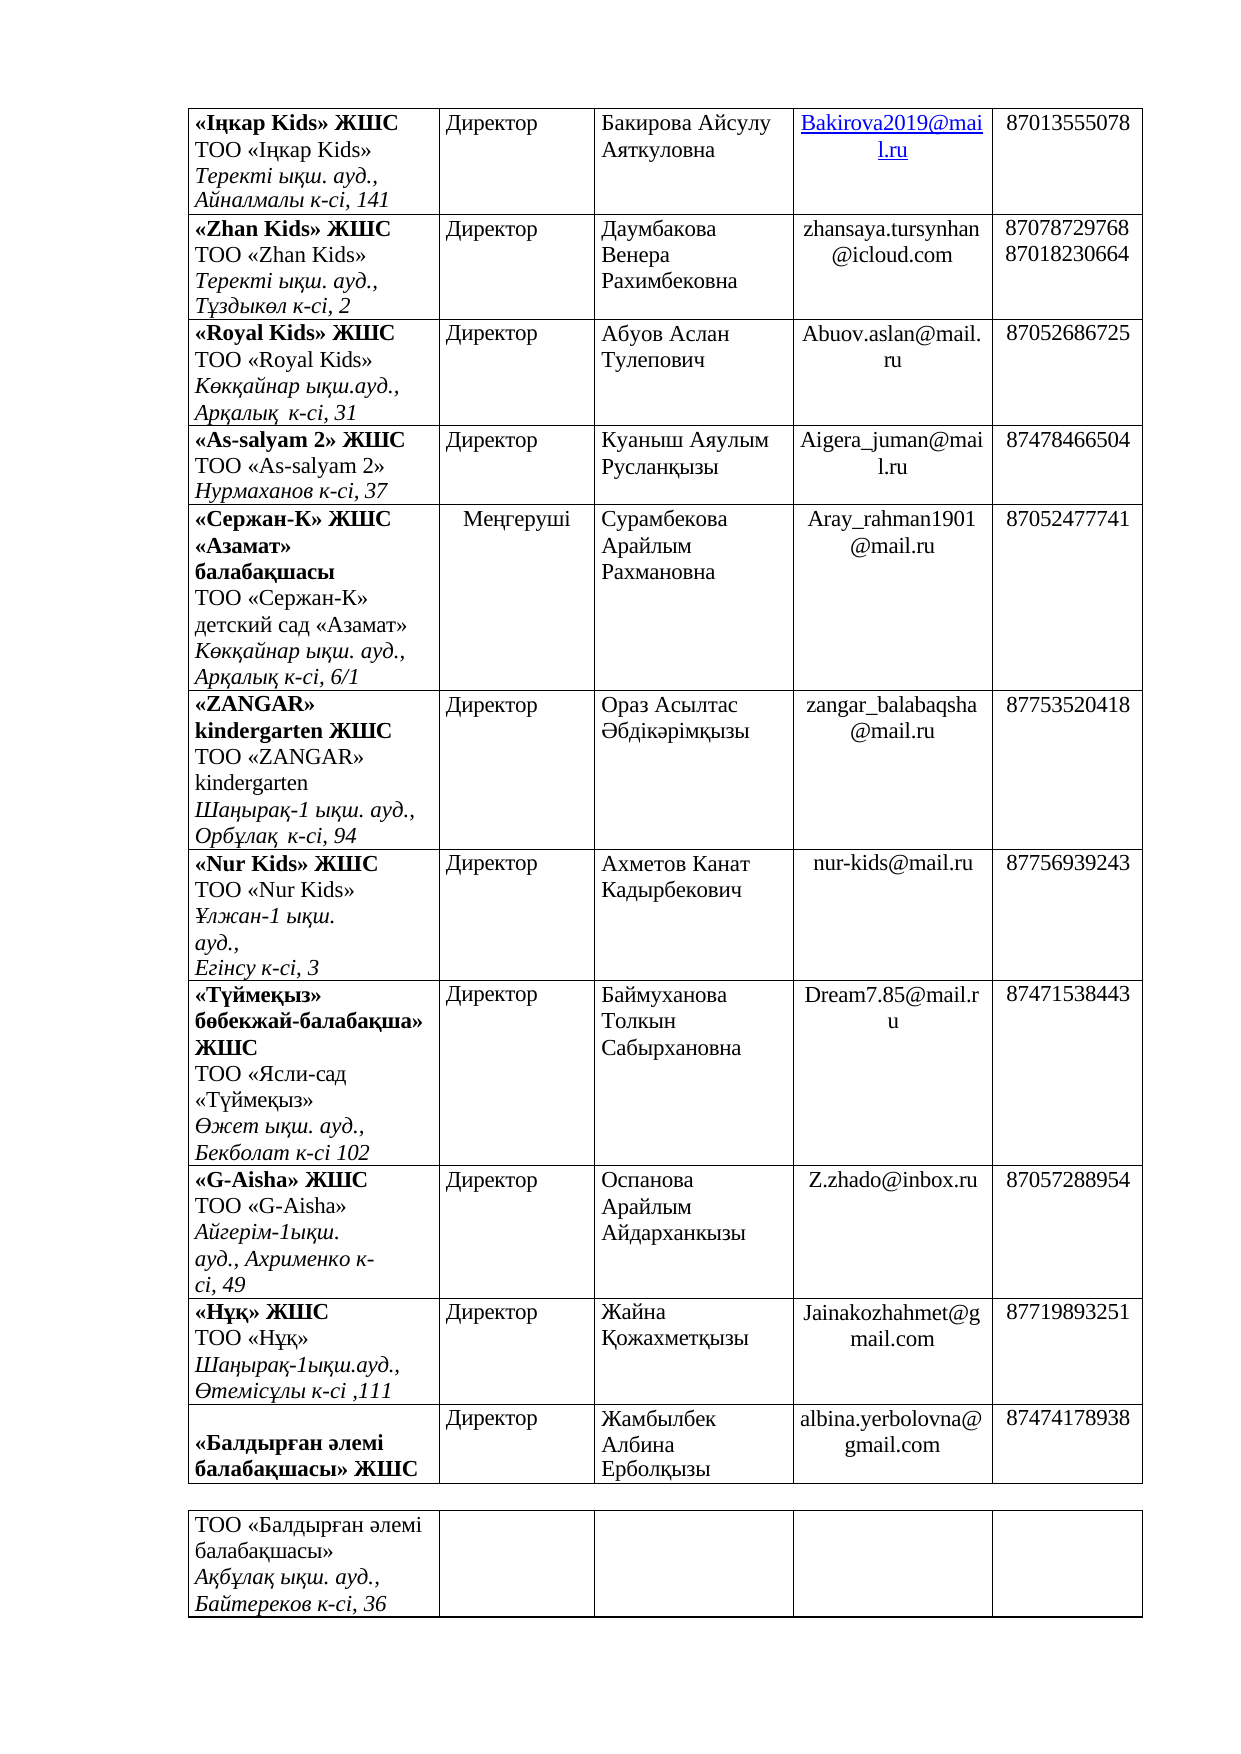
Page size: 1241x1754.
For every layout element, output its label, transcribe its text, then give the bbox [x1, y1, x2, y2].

table_cell 87057288954 [993, 1166, 1142, 1297]
table_cell 87719893251 [993, 1299, 1142, 1403]
table_cell «ZANGAR» kindergarten ЖШС ТОО «ZANGAR» kindergarten Шаңырақ-1 ықш. ауд., Орбұлақ к-сі, 94 [189, 691, 439, 849]
table_cell Aray_rahman1901 @mail.ru [794, 505, 992, 690]
table_cell 87474178938 [993, 1405, 1142, 1482]
table_cell Директор [440, 320, 594, 425]
table_cell Z.zhado@inbox.ru [794, 1166, 992, 1297]
table_cell Директор [440, 215, 594, 319]
table_cell 87478466504 [993, 426, 1142, 504]
table_cell albina.yerbolovna@ gmail.com [794, 1405, 992, 1482]
table_cell 87756939243 [993, 850, 1142, 980]
table_cell Директор [440, 981, 594, 1165]
table_cell Даумбакова Венера Рахимбековна [595, 215, 793, 319]
table_cell Aigera_juman@mai l.ru [794, 426, 992, 504]
table_cell Ораз Асылтас Әбдікәрімқызы [595, 691, 793, 849]
table_header [595, 1511, 793, 1616]
table_cell «Нұқ» ЖШС ТОО «Нұқ» Шаңырақ-1ықш.ауд., Өтемісұлы к-сі ,111 [189, 1299, 439, 1403]
table_cell Ахметов Канат Кадырбекович [595, 850, 793, 980]
table_cell Бакирова Айсулу Аяткуловна [595, 109, 793, 213]
table_cell Жамбылбек Албина Ерболқызы [595, 1405, 793, 1482]
table_cell «Іңкар Kids» ЖШС ТОО «Іңкар Kids» Теректі ықш. ауд., Айналмалы к-сі, 141 [189, 109, 439, 213]
table_cell «Royal Kids» ЖШС ТОО «Royal Kids» Көкқайнар ықш.ауд., Арқалық к-сі, 31 [189, 320, 439, 425]
table_cell Директор [440, 109, 594, 213]
table_header [794, 1511, 992, 1616]
table_cell Директор [440, 1299, 594, 1403]
table_cell «G-Aisha» ЖШС ТОО «G-Aisha» Айгерім-1ықш. ауд., Ахрименко к-сі, 49 [189, 1166, 439, 1297]
table_cell «Zhan Kids» ЖШС ТОО «Zhan Kids» Теректі ықш. ауд., Тұздыкөл к-сі, 2 [189, 215, 439, 319]
table_cell «As-salyam 2» ЖШС ТОО «As-salyam 2» Нурмаханов к-сі, 37 [189, 426, 439, 504]
table_cell 87052477741 [993, 505, 1142, 690]
table_cell 87078729768 87018230664 [993, 215, 1142, 319]
table_cell Abuov.aslan@mail. ru [794, 320, 992, 425]
table_cell «Nur Kids» ЖШС ТОО «Nur Kids» Ұлжан-1 ықш. ауд., Егінсу к-сі, 3 [189, 850, 439, 980]
table_cell Сурамбекова Арайлым Рахмановна [595, 505, 793, 690]
table_cell «Балдырған әлемі балабақшасы» ЖШС [189, 1405, 439, 1482]
table_cell Dream7.85@mail.r u [794, 981, 992, 1165]
table_cell Jainakozhahmet@g mail.com [794, 1299, 992, 1403]
table_cell Директор [440, 691, 594, 849]
table_cell nur-kids@mail.ru [794, 850, 992, 980]
table_cell Меңгеруші [440, 505, 594, 690]
table_cell Куаныш Аяулым Русланқызы [595, 426, 793, 504]
table_cell 87471538443 [993, 981, 1142, 1165]
table_cell zhansaya.tursynhan @icloud.com [794, 215, 992, 319]
table_cell Жайна Қожахметқызы [595, 1299, 793, 1403]
table_cell Оспанова Арайлым Айдарханкызы [595, 1166, 793, 1297]
table_cell Директор [440, 850, 594, 980]
table_cell «Түймеқыз» бөбекжай-балабақша» ЖШС ТОО «Ясли-сад «Түймеқыз» Өжет ықш. ауд., Бекболат к-сі 102 [189, 981, 439, 1165]
table_cell «Сержан-К» ЖШС «Азамат» балабақшасы ТОО «Сержан-К» детский сад «Азамат» Көкқайнар ықш. ауд., Арқалық к-сі, 6/1 [189, 505, 439, 690]
table_cell 87052686725 [993, 320, 1142, 425]
table_cell Директор [440, 1405, 594, 1482]
table_cell Баймуханова Толкын Сабырхановна [595, 981, 793, 1165]
table_header [993, 1511, 1142, 1616]
table_cell 87013555078 [993, 109, 1142, 213]
table_cell Bakirova2019@mai l.ru [794, 109, 992, 213]
table_cell Директор [440, 1166, 594, 1297]
table_cell Абуов Аслан Тулепович [595, 320, 793, 425]
table_cell 87753520418 [993, 691, 1142, 849]
table_cell Директор [440, 426, 594, 504]
table_header [440, 1511, 594, 1616]
table_header ТОО «Балдырған әлемі балабақшасы» Ақбұлақ ықш. ауд., Байтереков к-сі, 36 [189, 1511, 439, 1616]
table_cell zangar_balabaqsha @mail.ru [794, 691, 992, 849]
